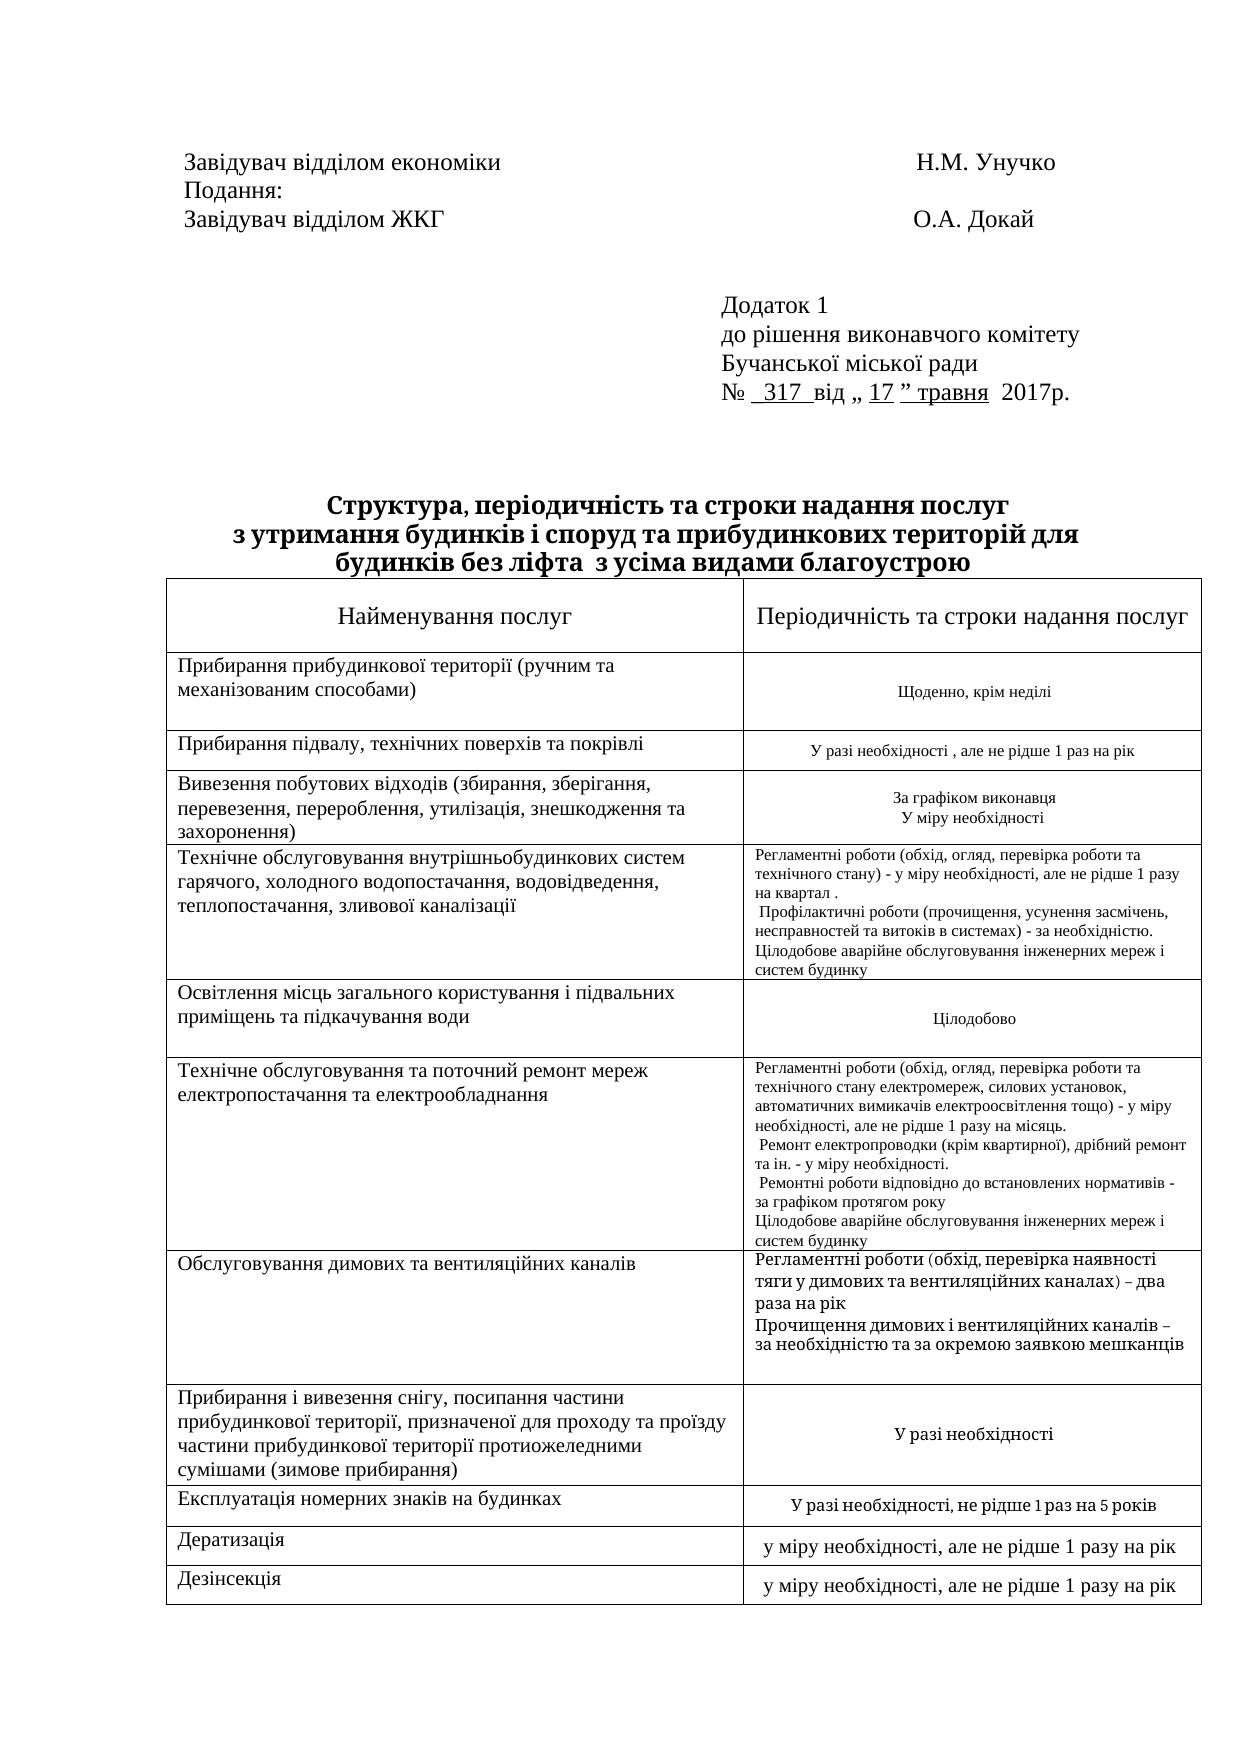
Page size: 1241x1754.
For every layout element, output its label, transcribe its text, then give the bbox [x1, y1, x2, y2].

table_cell Щоденно, крім неділі [744, 653, 1201, 730]
text Бучанської міської ради [224, 348, 1105, 377]
table_cell У разі необхідності [744, 1385, 1201, 1485]
table_cell Експлуатація номерних знаків на будинках [167, 1486, 743, 1526]
table_cell Обслуговування димових та вентиляційних каналів [167, 1251, 743, 1384]
text Додаток 1 [224, 291, 1105, 319]
table_cell Освітлення місць загального користування і підвальних приміщень та підкачування води [167, 980, 743, 1057]
table_cell Регламентні роботи (обхід, огляд, перевірка роботи та технічного стану електромереж, силових установок, автоматичних вимикачів електроосвітлення тощо) - у міру необхідності, але не рідше 1 разу на місяць. Ремонт електропроводки (крім квартирної), дрібний ремонт та ін. - у міру необхідності. Ремонтні роботи відповідно до встановлених нормативів - за графіком протягом року Цілодобове аварійне обслуговування інженерних мереж і систем будинку [744, 1058, 1201, 1249]
table_cell Технічне обслуговування та поточний ремонт мереж електропостачання та електрообладнання [167, 1058, 743, 1249]
table_cell За графіком виконавця У міру необхідності [744, 771, 1201, 843]
text № _317 від „ 17 ” травня 2017р. [224, 377, 1105, 406]
table_cell Дезінсекція [167, 1566, 743, 1604]
table_cell Прибирання і вивезення снігу, посипання частини прибудинкової території, призначеної для проходу та проїзду частини прибудинкової території протиожеледними сумішами (зимове прибирання) [167, 1385, 743, 1485]
text Завідувач відділом ЖКГ О.А. Докай [183, 204, 1152, 233]
table_cell Регламентні роботи (обхід, перевірка наявності тяги у димових та вентиляційних каналах) – два раза на рік Прочищення димових і вентиляційних каналів – за необхідністю та за окремою заявкою мешканців [744, 1251, 1201, 1384]
table_cell Прибирання прибудинкової території (ручним та механізованим способами) [167, 653, 743, 730]
text Подання: [183, 176, 1152, 204]
table_cell Прибирання підвалу, технічних поверхів та покрівлі [167, 731, 743, 770]
table_cell Регламентні роботи (обхід, огляд, перевірка роботи та технічного стану) - у міру необхідності, але не рідше 1 разу на квартал . Профілактичні роботи (прочищення, усунення засмічень, несправностей та витоків в системах) - за необхідністю. Цілодобове аварійне обслуговування інженерних мереж і систем будинку [744, 845, 1201, 979]
table_cell У разі необхідності , але не рідше 1 раз на рік [744, 731, 1201, 770]
table_cell у міру необхідності, але не рідше 1 разу на рік [744, 1566, 1201, 1604]
text Структура, періодичність та строки надання послуг [183, 492, 1152, 521]
table_header Періодичність та строки надання послуг [744, 579, 1201, 652]
table_cell У разі необхідності, не рідше 1 раз на 5 років [744, 1486, 1201, 1526]
text з утримання будинків і споруд та прибудинкових територій для будинків без ліфта з усіма видами благоустрою [183, 521, 1123, 578]
text Завідувач відділом економіки Н.М. Унучко [177, 147, 1152, 176]
table_cell у міру необхідності, але не рідше 1 разу на рік [744, 1527, 1201, 1565]
table_cell Цілодобово [744, 980, 1201, 1057]
table_header Найменування послуг [167, 579, 743, 652]
table_cell Вивезення побутових відходів (збирання, зберігання, перевезення, перероблення, утилізація, знешкодження та захоронення) [167, 771, 743, 843]
text до рішення виконавчого комітету [224, 319, 1105, 348]
table_cell Дератизація [167, 1527, 743, 1565]
table_cell Технічне обслуговування внутрішньобудинкових систем гарячого, холодного водопостачання, водовідведення, теплопостачання, зливової каналізації [167, 845, 743, 979]
